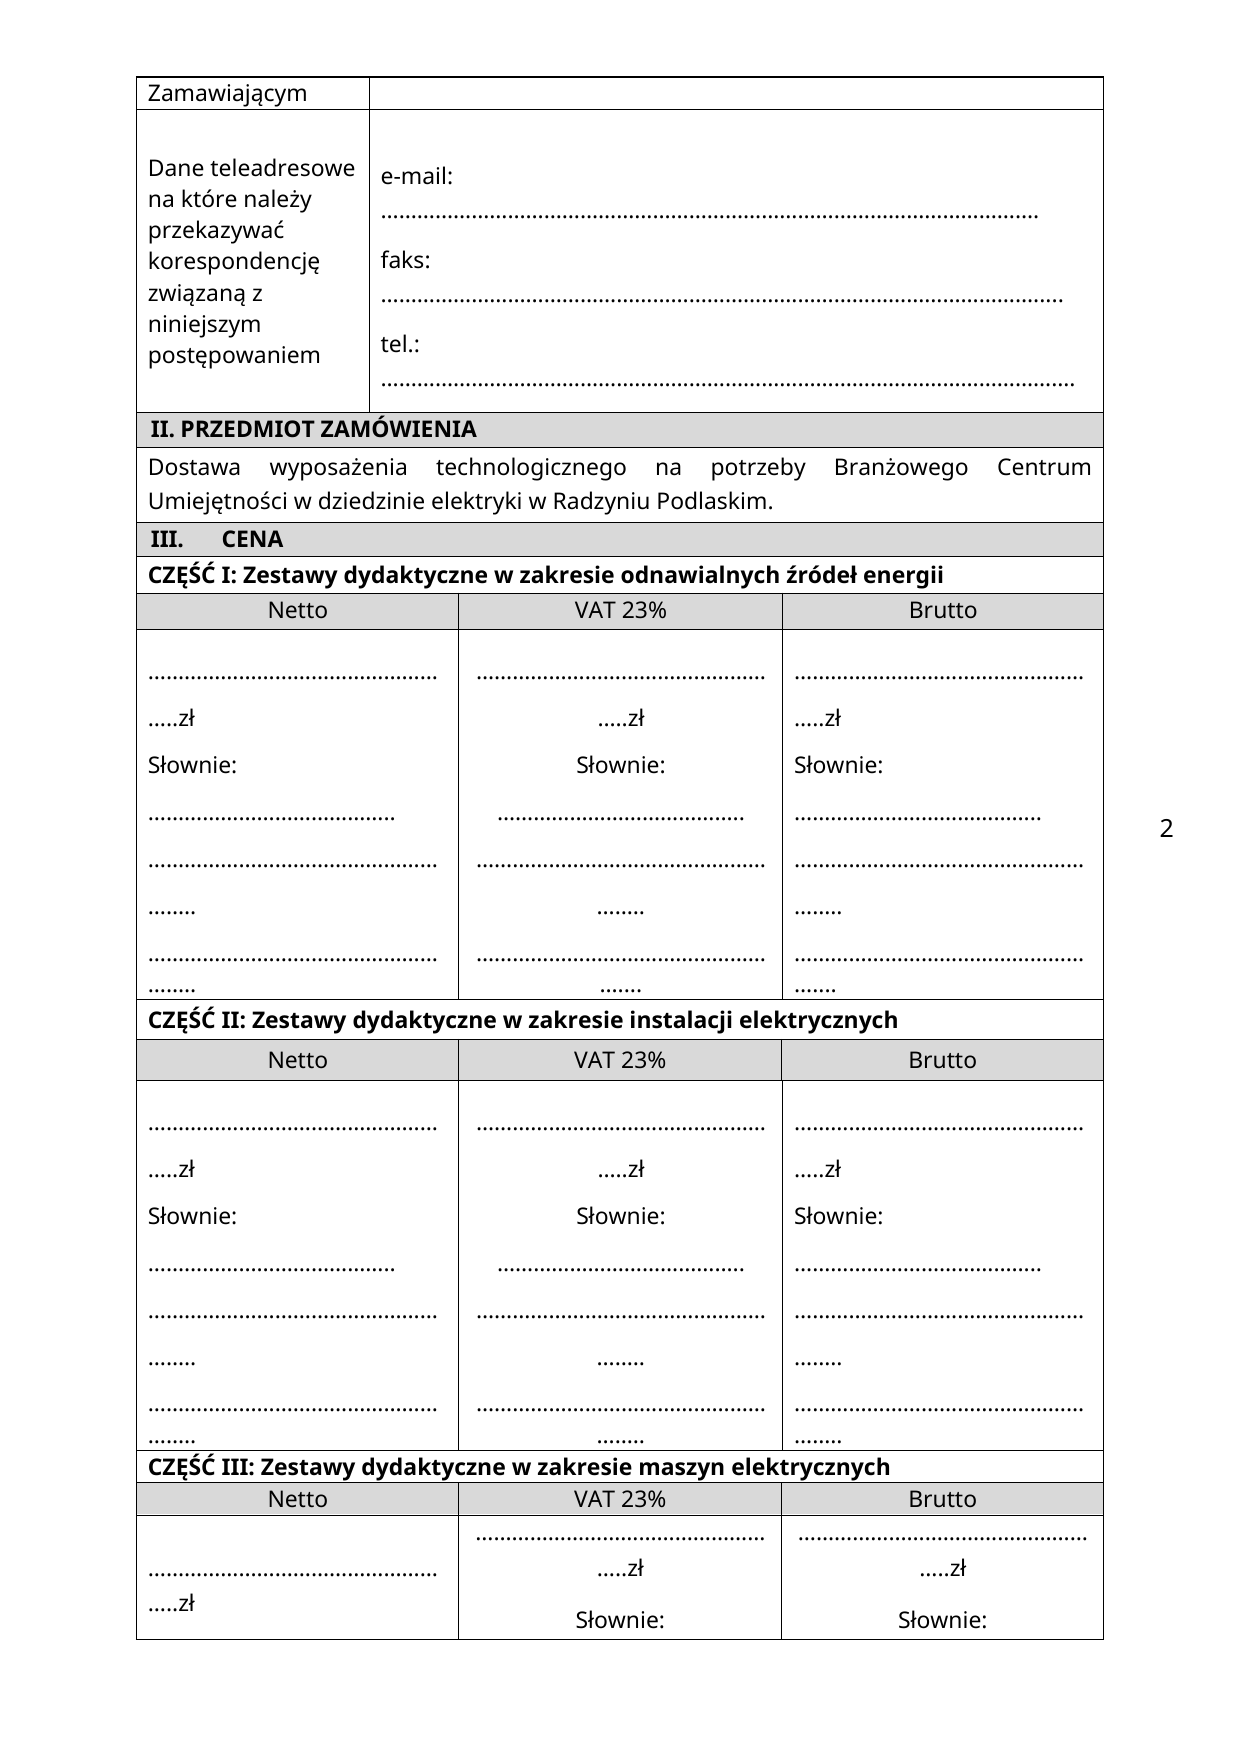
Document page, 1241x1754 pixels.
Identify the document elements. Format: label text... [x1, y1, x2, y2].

table_cell ……………………………………………..zł Słownie:………………………………….. ……………………………………………….. ……………………………………………….. [137, 630, 458, 999]
table_cell Brutto [782, 1483, 1103, 1514]
table_cell Netto [137, 1483, 458, 1514]
table_cell Brutto [782, 1040, 1103, 1080]
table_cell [137, 78, 369, 109]
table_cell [459, 1516, 781, 1639]
table_cell CZĘŚĆ I: Zestawy dydaktyczne w zakresie odnawialnych źródeł energii [137, 557, 1103, 593]
table_cell Netto [137, 594, 458, 629]
table_cell [370, 78, 1103, 109]
table_cell VAT 23% [459, 1483, 781, 1514]
table_cell CENA [137, 523, 1103, 556]
table_cell ……………………………………………..zł Słownie:………………………………….. ……………………………………………….. ……………………………………………….. [783, 1081, 1103, 1450]
table_cell Dane teleadresowe na które należy przekazywać korespondencję związaną z niniejszym postępowaniem [137, 110, 369, 412]
table_cell Dostawa wyposażenia technologicznego na potrzeby Branżowego Centrum Umiejętności w dziedzinie elektryki w Radzyniu Podlaskim. [137, 448, 1103, 522]
table_cell Brutto [783, 594, 1103, 629]
table_cell ……………………………………………..zł Słownie:………………………………….. ……………………………………………….. …………………………………………….... [783, 630, 1103, 999]
table_cell VAT 23% [459, 594, 782, 629]
table_cell ……………………………………………..zł Słownie:………………………………….. ……………………………………………….. ……………………………………………….. [459, 1081, 782, 1450]
table_cell CZĘŚĆ III: Zestawy dydaktyczne w zakresie maszyn elektrycznych [137, 1451, 1103, 1482]
table_cell ……………………………………………..zł Słownie:………………………………….. ……………………………………………….. ……………………………………………….. [137, 1081, 458, 1450]
table_cell Netto [137, 1040, 458, 1080]
table_cell PRZEDMIOT ZAMÓWIENIA [137, 413, 1103, 447]
table_cell VAT 23% [459, 1040, 781, 1080]
table_cell ……………………………………………..zł Słownie:………………………………….. ……………………………………………….. …………………………………………….... [459, 630, 782, 999]
table_cell e-mail:………………………………………………………………………………………………. faks:………………………………………………………………………………………………..... tel.:……………………………………………………………………………………………………. [370, 110, 1103, 412]
table_cell CZĘŚĆ II: Zestawy dydaktyczne w zakresie instalacji elektrycznych [137, 1000, 1103, 1039]
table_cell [137, 1516, 458, 1639]
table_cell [782, 1516, 1103, 1639]
